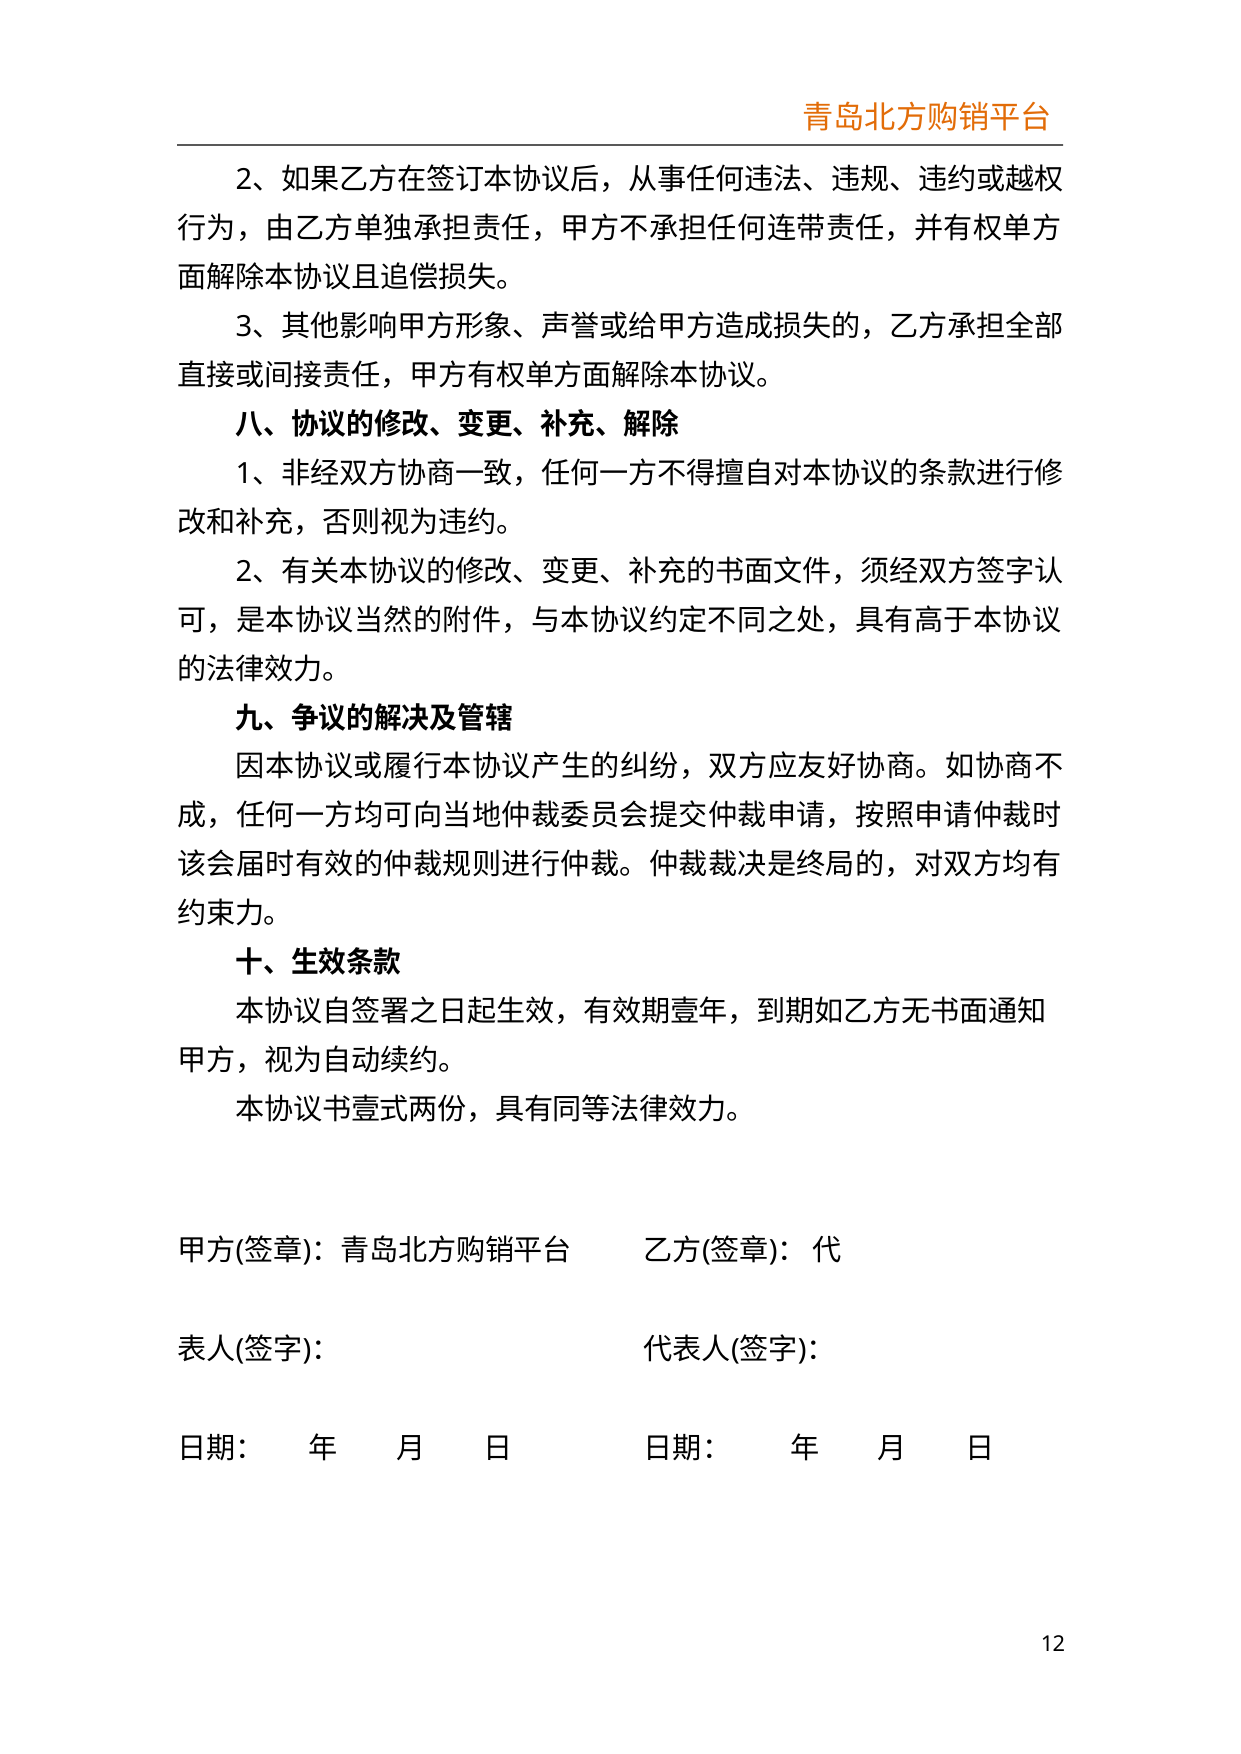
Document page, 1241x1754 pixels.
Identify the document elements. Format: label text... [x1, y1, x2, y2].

text 3、其他影响甲方形象、声誉或给甲方造成损失的，乙方承担全部直接或间接责任，甲方有权单方面解除本协议。 [177, 302, 1063, 394]
subtitle 八、协议的修改、变更、补充、解除 [235, 400, 1090, 443]
text 本协议自签署之日起生效，有效期壹年，到期如乙方无书面通知甲方，视为自动续约。 [177, 988, 1063, 1079]
text 日期： 年 月 日 日期： 年 月 日 [177, 1425, 1090, 1467]
text 甲方(签章)：青岛北方购销平台 乙方(签章)： 代表人(签字)： 代表人(签字)： [177, 1226, 848, 1368]
subtitle 九、争议的解决及管辖 [235, 694, 1090, 737]
text 因本协议或履行本协议产生的纠纷，双方应友好协商。如协商不成，任何一方均可向当地仲裁委员会提交仲裁申请，按照申请仲裁时该会届时有效的仲裁规则进行仲裁。仲裁裁决是终局的，对双方均有约束力。 [177, 743, 1063, 932]
text 2、有关本协议的修改、变更、补充的书面文件，须经双方签字认可，是本协议当然的附件，与本协议约定不同之处，具有高于本协议的法律效力。 [177, 547, 1063, 687]
text 1、非经双方协商一致，任何一方不得擅自对本协议的条款进行修改和补充，否则视为违约。 [177, 449, 1063, 541]
subtitle 十、生效条款 [235, 939, 1090, 981]
text 本协议书壹式两份，具有同等法律效力。 [235, 1086, 1090, 1128]
text 2、如果乙方在签订本协议后，从事任何违法、违规、违约或越权行为，由乙方单独承担责任，甲方不承担任何连带责任，并有权单方面解除本协议且追偿损失。 [177, 155, 1063, 296]
